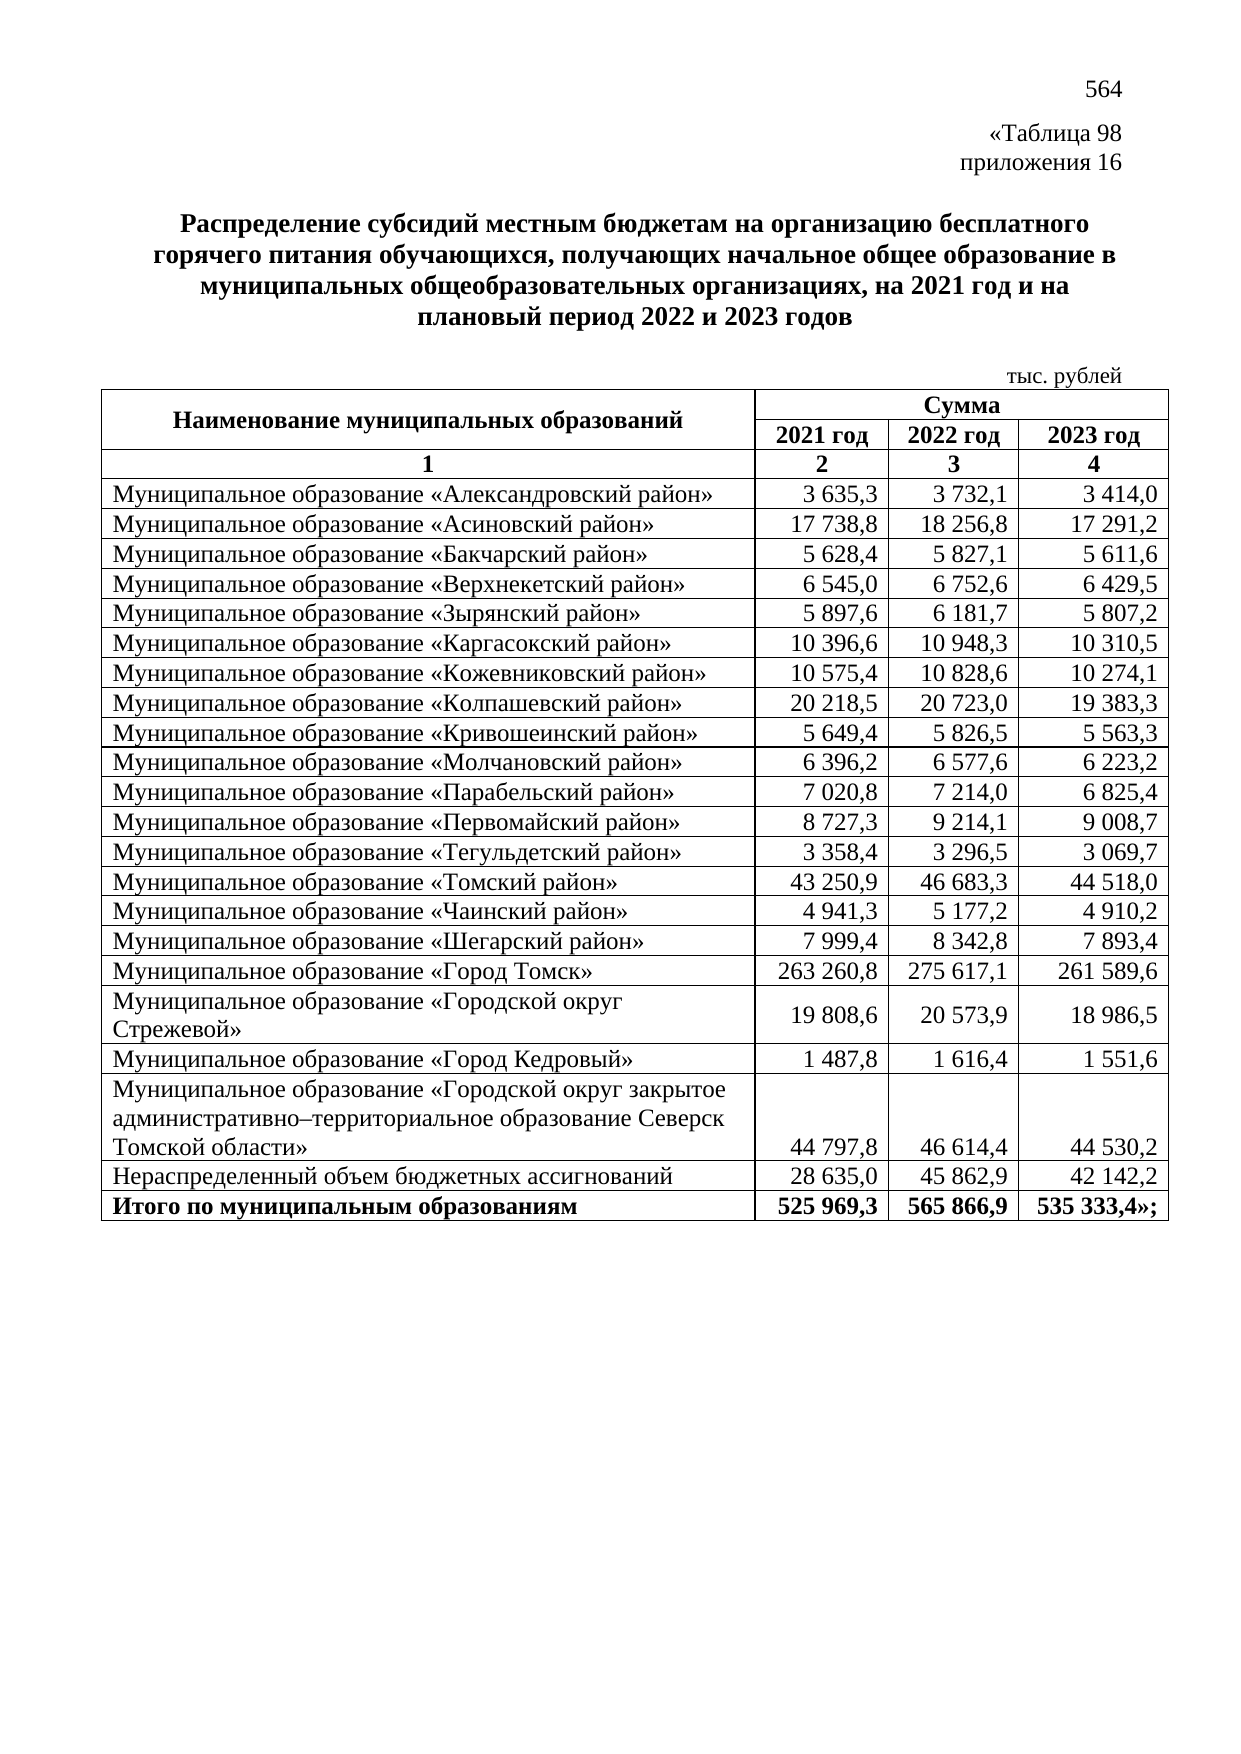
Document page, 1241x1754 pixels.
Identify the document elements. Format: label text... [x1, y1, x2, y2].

table_cell Муниципальное образование «Колпашевский район» [102, 688, 754, 717]
table_cell 5 827,1 [889, 539, 1018, 568]
table_cell 44 530,2 [1019, 1074, 1168, 1160]
table_cell 8 342,8 [889, 926, 1018, 955]
table_cell 4 910,2 [1019, 896, 1168, 925]
table_cell Муниципальное образование «Первомайский район» [102, 807, 754, 836]
table_cell Муниципальное образование «Кожевниковский район» [102, 658, 754, 687]
table_cell 46 614,4 [889, 1074, 1018, 1160]
table_cell 9 214,1 [889, 807, 1018, 836]
table_cell 1 487,8 [756, 1044, 888, 1073]
table_cell 5 826,5 [889, 718, 1018, 746]
table_cell 45 862,9 [889, 1161, 1018, 1190]
table_cell 8 727,3 [756, 807, 888, 836]
table_cell 5 897,6 [756, 599, 888, 627]
table_cell 6 577,6 [889, 748, 1018, 776]
table_cell 6 752,6 [889, 569, 1018, 597]
text тыс. рублей [148, 362, 1122, 389]
table_cell Муниципальное образование «Парабельский район» [102, 777, 754, 806]
table_cell 2 [756, 450, 888, 478]
table_cell 43 250,9 [756, 867, 888, 895]
table_cell Муниципальное образование «Город Кедровый» [102, 1044, 754, 1073]
table_cell 2021 год [756, 420, 888, 448]
table_cell 18 986,5 [1019, 986, 1168, 1043]
table_cell 6 825,4 [1019, 777, 1168, 806]
table_cell 3 732,1 [889, 479, 1018, 508]
table_cell 5 628,4 [756, 539, 888, 568]
table_cell 7 999,4 [756, 926, 888, 955]
table_cell 20 723,0 [889, 688, 1018, 717]
table_cell Муниципальное образование «Город Томск» [102, 956, 754, 985]
table_cell 46 683,3 [889, 867, 1018, 895]
table_cell 18 256,8 [889, 509, 1018, 538]
table_cell 10 274,1 [1019, 658, 1168, 687]
table_cell Итого по муниципальным образованиям [102, 1191, 754, 1220]
table_cell Муниципальное образование «Зырянский район» [102, 599, 754, 627]
table_cell Нераспределенный объем бюджетных ассигнований [102, 1161, 754, 1190]
table_cell 2022 год [889, 420, 1018, 448]
table_cell 1 551,6 [1019, 1044, 1168, 1073]
table_cell 5 807,2 [1019, 599, 1168, 627]
table_header Сумма [756, 390, 1168, 419]
table_cell 5 649,4 [756, 718, 888, 746]
table_cell 263 260,8 [756, 956, 888, 985]
table_cell 1 616,4 [889, 1044, 1018, 1073]
text Распределение субсидий местным бюджетам на организацию бесплатного горячего питания обучающихся, получающих начальное общее образование в муниципальных общеобразовательных организациях, на 2021 год и на плановый период 2022 и 2023 годов [148, 207, 1122, 331]
table_cell Муниципальное образование «Шегарский район» [102, 926, 754, 955]
table_cell 6 396,2 [756, 748, 888, 776]
table_cell 10 575,4 [756, 658, 888, 687]
text приложения 16 [158, 147, 1122, 176]
table_cell 19 383,3 [1019, 688, 1168, 717]
table_cell Муниципальное образование «Томский район» [102, 867, 754, 895]
table_cell 3 [889, 450, 1018, 478]
table_cell 28 635,0 [756, 1161, 888, 1190]
table_cell 5 611,6 [1019, 539, 1168, 568]
table_cell 20 218,5 [756, 688, 888, 717]
table_cell 3 635,3 [756, 479, 888, 508]
table_cell 5 177,2 [889, 896, 1018, 925]
table_cell 3 414,0 [1019, 479, 1168, 508]
table_cell 275 617,1 [889, 956, 1018, 985]
table_cell 6 545,0 [756, 569, 888, 597]
table_header Наименование муниципальных образований [102, 390, 754, 448]
table_cell Муниципальное образование «Городской округ Стрежевой» [102, 986, 754, 1043]
table_cell 4 941,3 [756, 896, 888, 925]
table_cell 565 866,9 [889, 1191, 1018, 1220]
table_cell Муниципальное образование «Молчановский район» [102, 748, 754, 776]
table_cell Муниципальное образование «Каргасокский район» [102, 628, 754, 657]
table_cell Муниципальное образование «Чаинский район» [102, 896, 754, 925]
table_cell 17 291,2 [1019, 509, 1168, 538]
table_cell 10 828,6 [889, 658, 1018, 687]
table_cell Муниципальное образование «Александровский район» [102, 479, 754, 508]
table_cell 261 589,6 [1019, 956, 1168, 985]
table_cell 5 563,3 [1019, 718, 1168, 746]
table_cell 17 738,8 [756, 509, 888, 538]
table_cell 3 296,5 [889, 837, 1018, 866]
table_cell 525 969,3 [756, 1191, 888, 1220]
table_cell 3 358,4 [756, 837, 888, 866]
table_cell 3 069,7 [1019, 837, 1168, 866]
table_cell 19 808,6 [756, 986, 888, 1043]
table_cell 535 333,4»; [1019, 1191, 1168, 1220]
table_cell Муниципальное образование «Бакчарский район» [102, 539, 754, 568]
table_cell 44 518,0 [1019, 867, 1168, 895]
text «Таблица 98 [158, 118, 1122, 147]
table_cell 6 429,5 [1019, 569, 1168, 597]
table_cell 10 396,6 [756, 628, 888, 657]
table_cell 1 [102, 450, 754, 478]
table_cell Муниципальное образование «Городской округ закрытое административно–территориальное образование Северск Томской области» [102, 1074, 754, 1160]
table_cell Муниципальное образование «Кривошеинский район» [102, 718, 754, 746]
table_cell 7 020,8 [756, 777, 888, 806]
table_cell Муниципальное образование «Тегульдетский район» [102, 837, 754, 866]
table_cell Муниципальное образование «Асиновский район» [102, 509, 754, 538]
table_cell 4 [1019, 450, 1168, 478]
table_cell 44 797,8 [756, 1074, 888, 1160]
table_cell 7 893,4 [1019, 926, 1168, 955]
table_cell 6 223,2 [1019, 748, 1168, 776]
table_cell 10 310,5 [1019, 628, 1168, 657]
table_cell 7 214,0 [889, 777, 1018, 806]
table_cell 9 008,7 [1019, 807, 1168, 836]
table_cell 6 181,7 [889, 599, 1018, 627]
table_cell 42 142,2 [1019, 1161, 1168, 1190]
table_cell Муниципальное образование «Верхнекетский район» [102, 569, 754, 597]
table_cell 10 948,3 [889, 628, 1018, 657]
table_cell 2023 год [1019, 420, 1168, 448]
table_cell 20 573,9 [889, 986, 1018, 1043]
